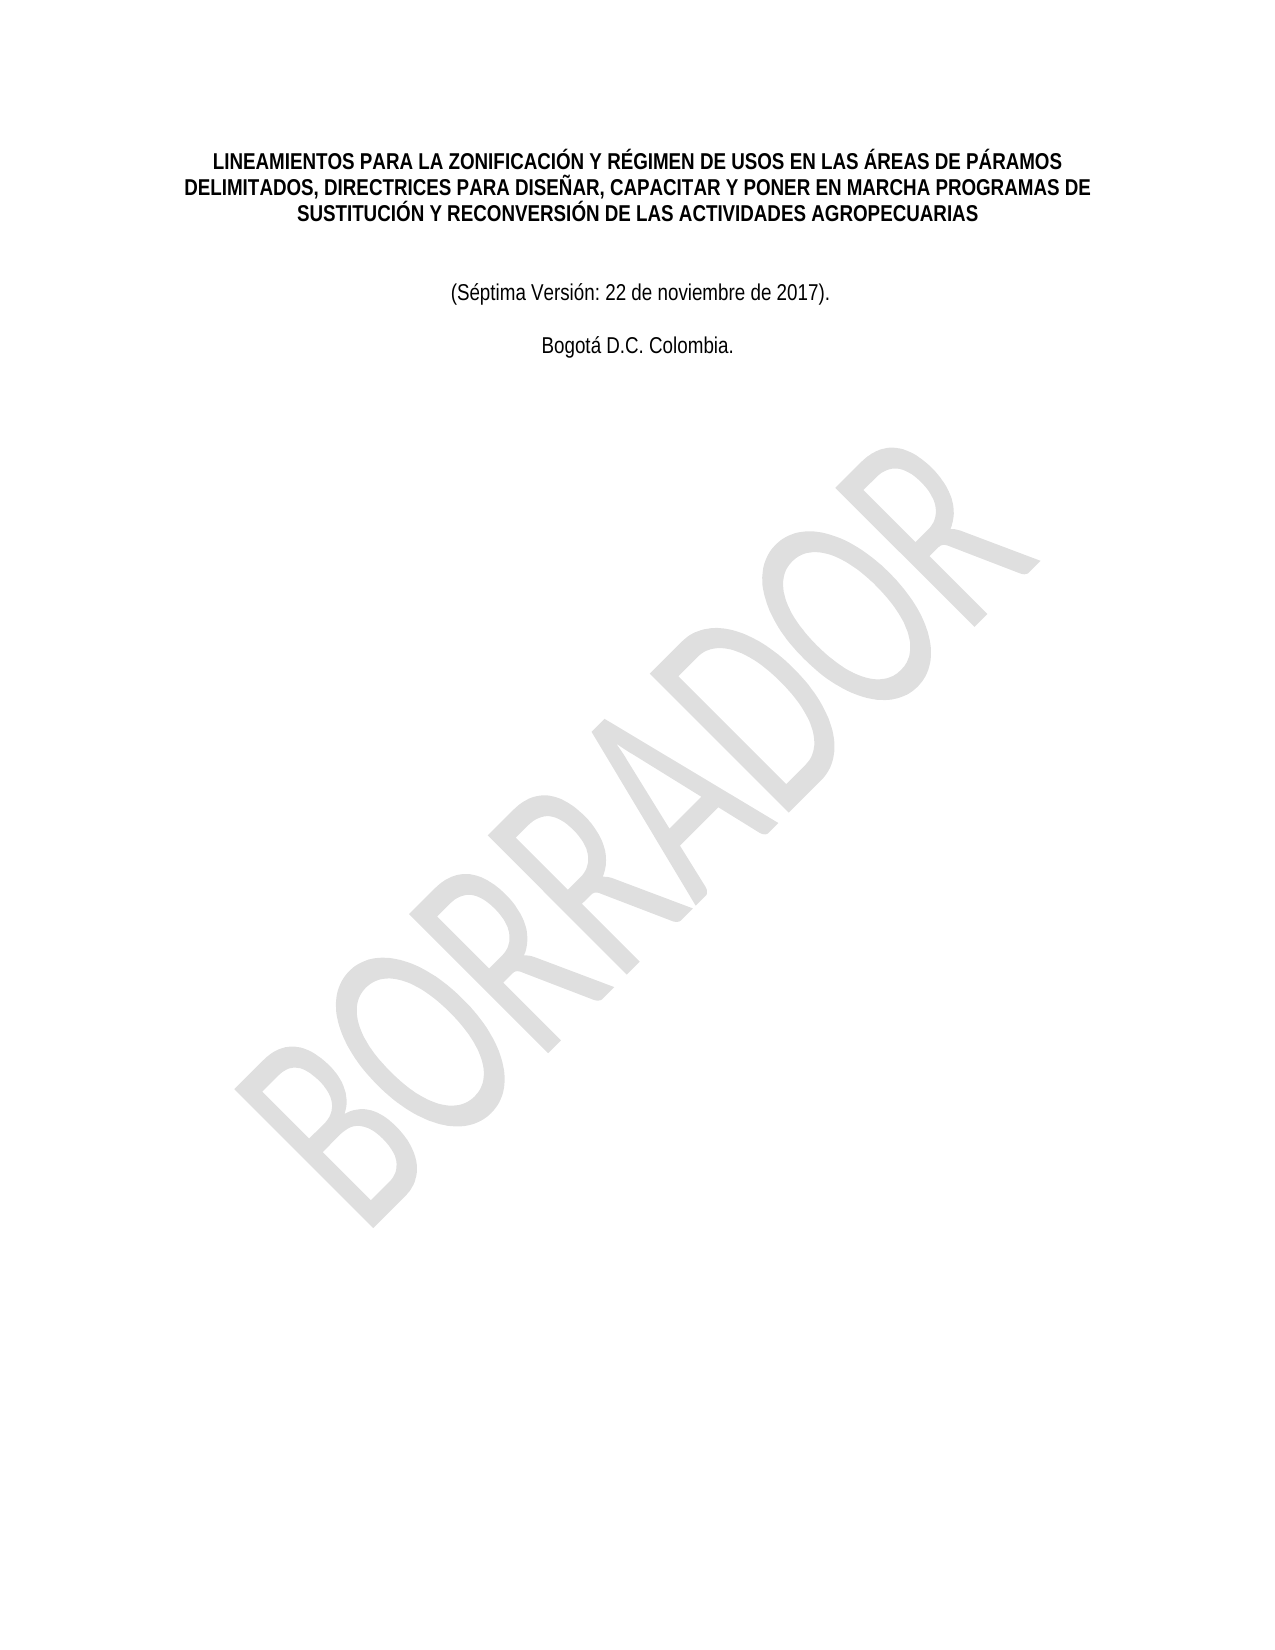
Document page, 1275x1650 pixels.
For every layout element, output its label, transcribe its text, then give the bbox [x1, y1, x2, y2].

text (Séptima Versión: 22 de noviembre de 2017). [177, 279, 1098, 306]
text LINEAMIENTOS PARA LA ZONIFICACIÓN Y RÉGIMEN DE USOS EN LAS ÁREAS DE PÁRAMOS DELIMITADOS, DIRECTRICES PARA DISEÑAR, CAPACITAR Y PONER EN MARCHA PROGRAMAS DE SUSTITUCIÓN Y RECONVERSIÓN DE LAS ACTIVIDADES AGROPECUARIAS [177, 148, 1098, 227]
text Bogotá D.C. Colombia. [177, 332, 1098, 358]
